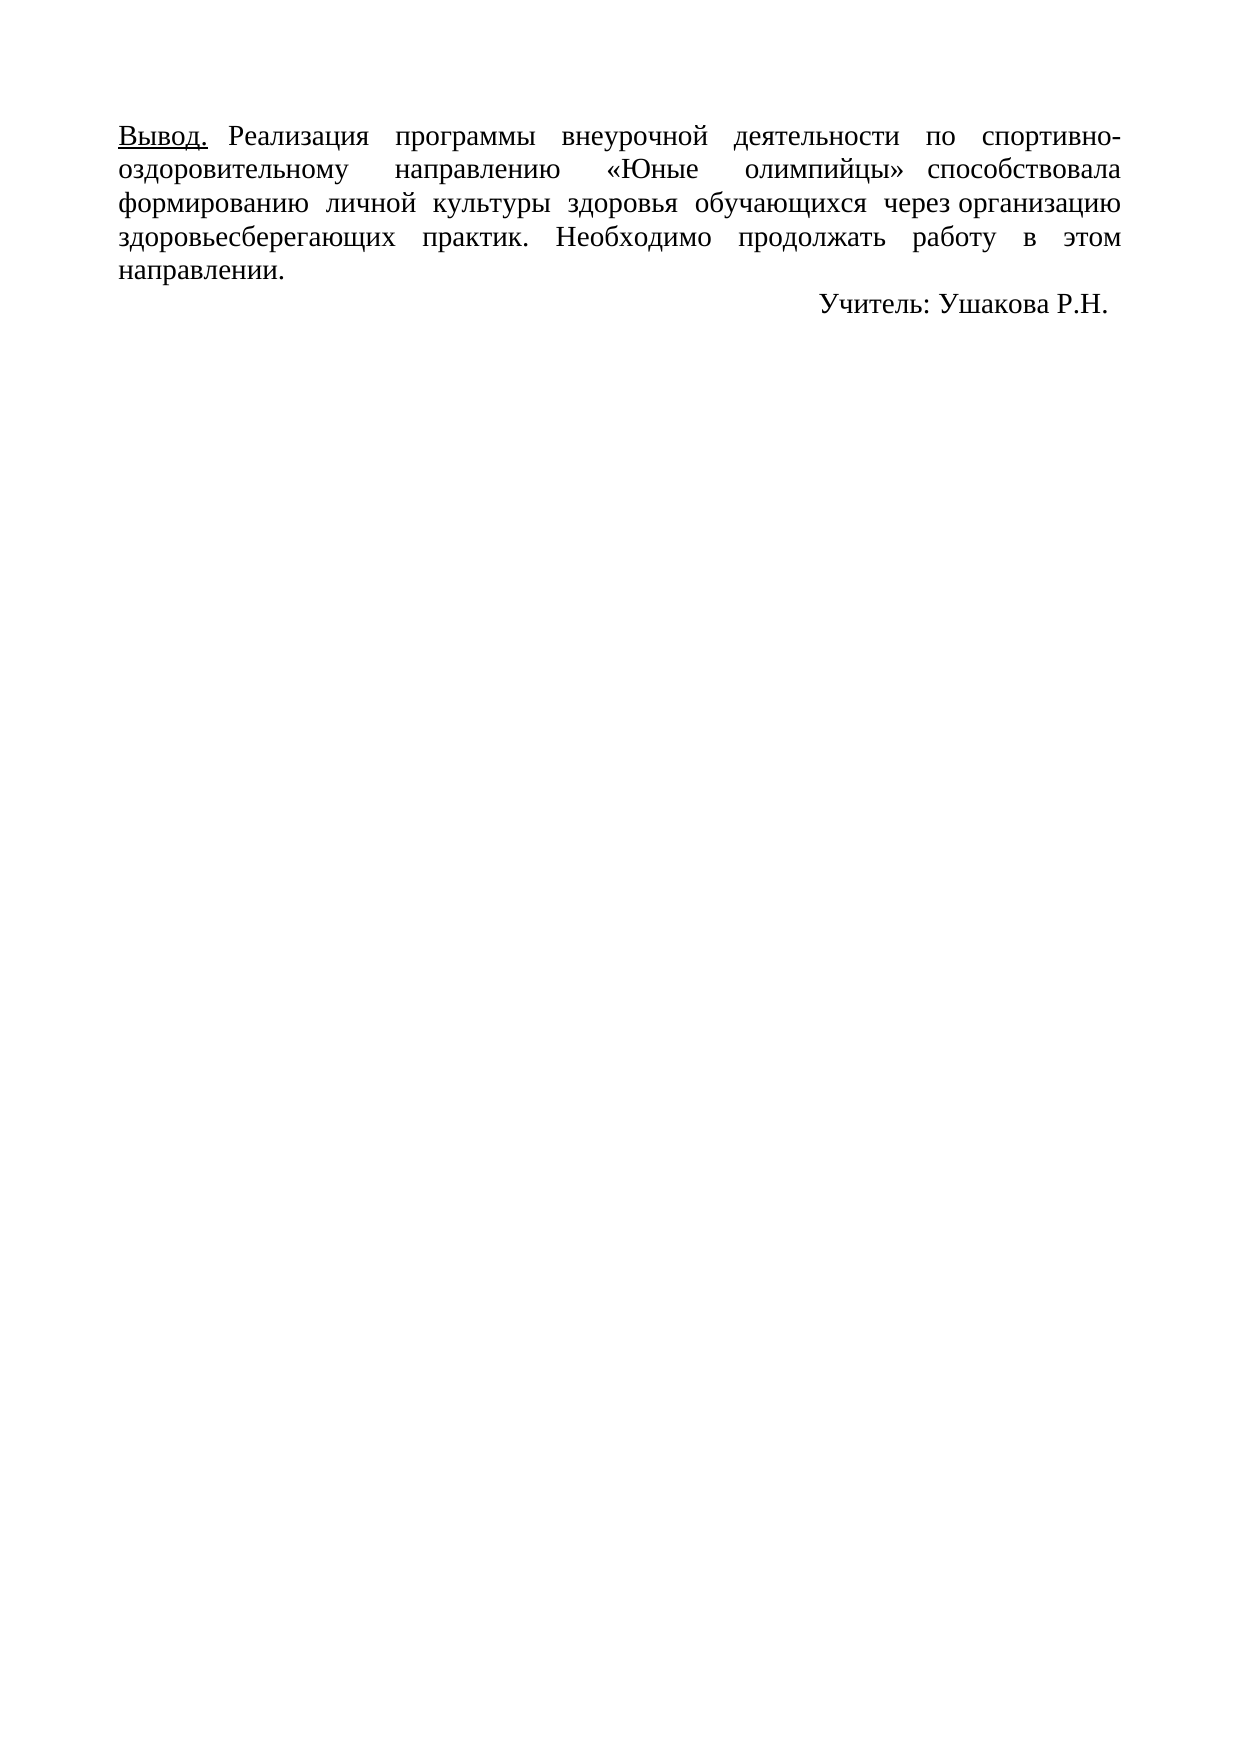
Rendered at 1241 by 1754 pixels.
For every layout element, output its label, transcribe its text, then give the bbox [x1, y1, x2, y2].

text Вывод. Реализация программы внеурочной деятельности по спортивно-оздоровительному направлению «Юные олимпийцы» способствовала формированию личной культуры здоровья обучающихся через организацию здоровьесберегающих практик. Необходимо продолжать работу в этом направлении. [118, 118, 1122, 286]
text Учитель: Ушакова Р.Н. [118, 286, 1122, 319]
